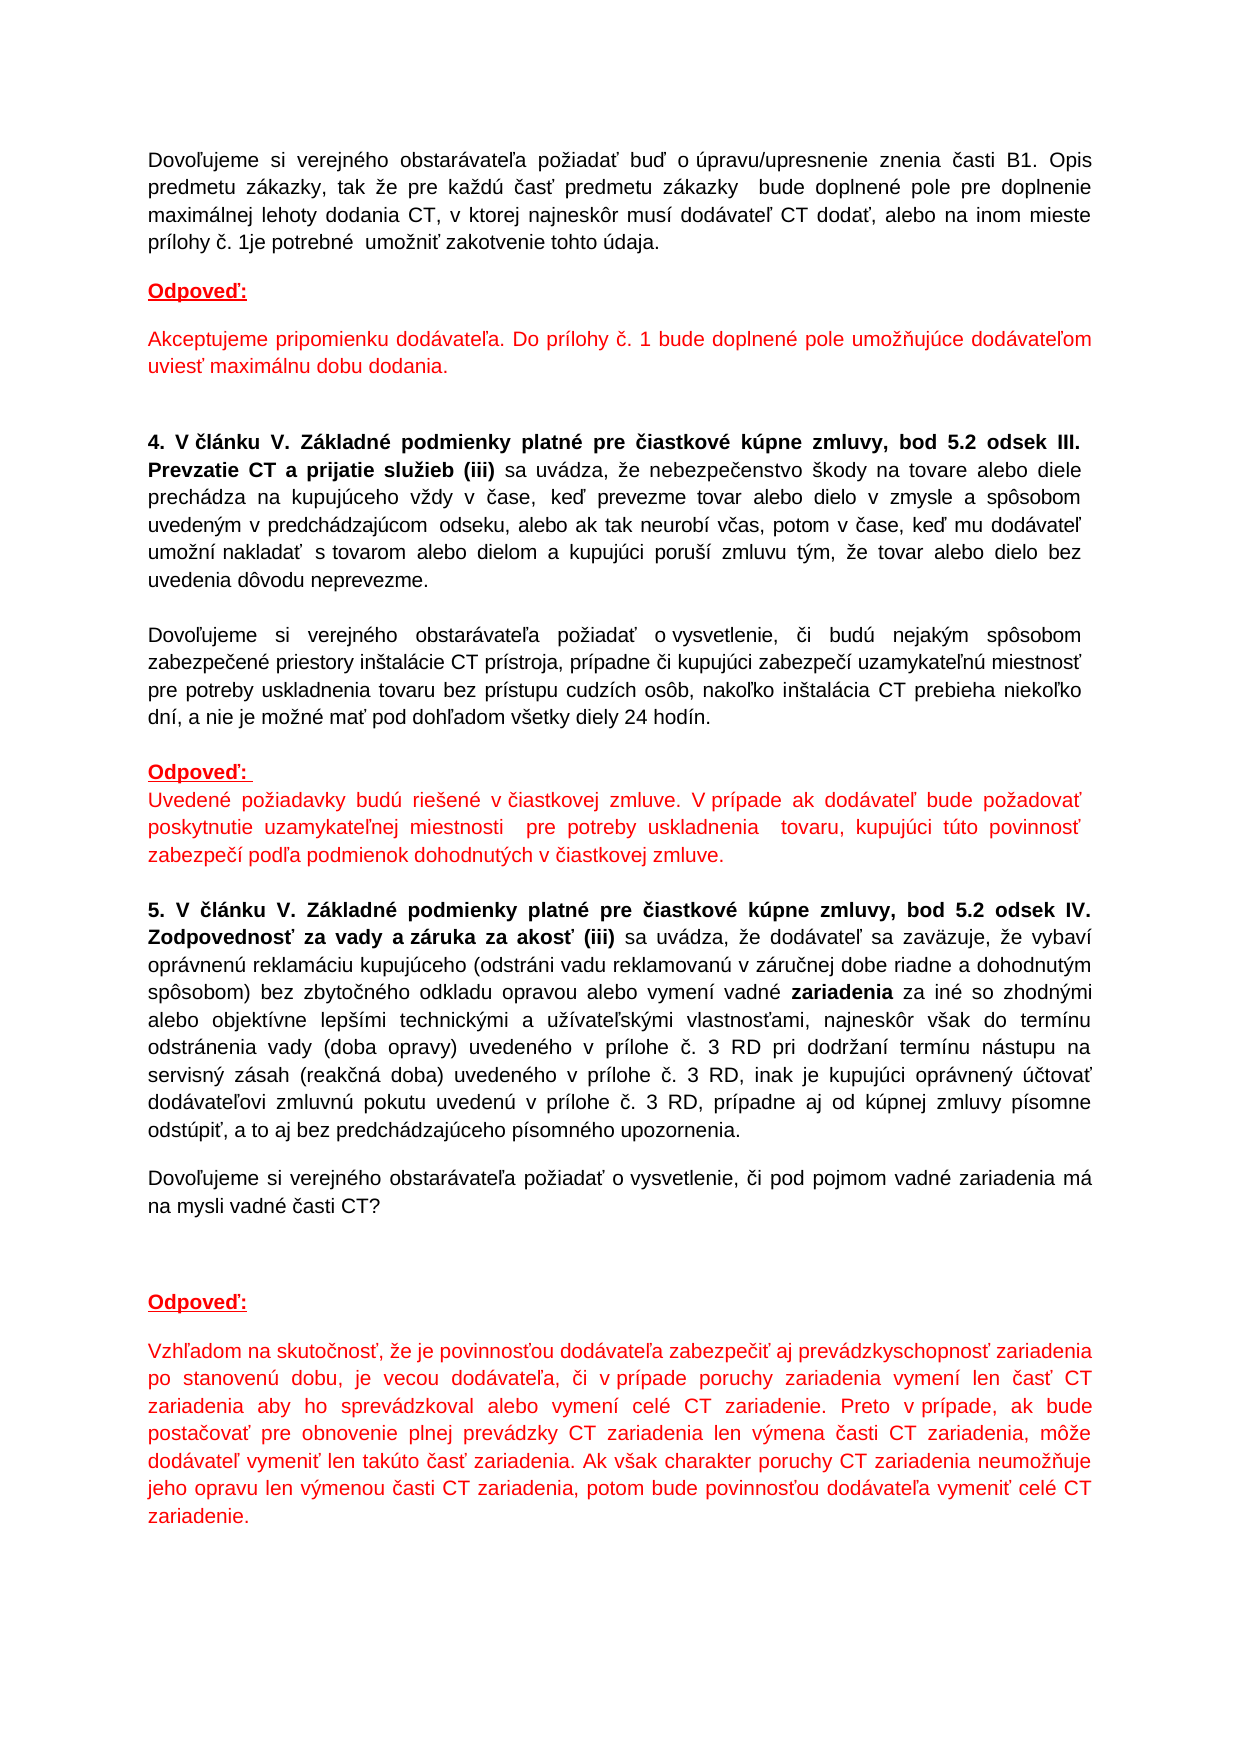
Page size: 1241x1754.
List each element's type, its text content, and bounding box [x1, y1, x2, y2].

text Dovoľujeme si verejného obstarávateľa požiadať o vysvetlenie, či pod pojmom vadné zariadenia má na mysli vadné časti CT? [148, 1166, 1093, 1217]
text Odpoveď: [148, 760, 1082, 784]
text Vzhľadom na skutočnosť, že je povinnosťou dodávateľa zabezpečiť aj prevádzkyschopnosť zariadenia po stanovenú dobu, je vecou dodávateľa, či v prípade poruchy zariadenia vymení len časť CT zariadenia aby ho sprevádzkoval alebo vymení celé CT zariadenie. Preto v prípade, ak bude postačovať pre obnovenie plnej prevádzky CT zariadenia len výmena časti CT zariadenia, môže dodávateľ vymeniť len takúto časť zariadenia. Ak však charakter poruchy CT zariadenia neumožňuje jeho opravu len výmenou časti CT zariadenia, potom bude povinnosťou dodávateľa vymeniť celé CT zariadenie. [148, 1338, 1093, 1527]
text Akceptujeme pripomienku dodávateľa. Do prílohy č. 1 bude doplnené pole umožňujúce dodávateľom uviesť maximálnu dobu dodania. [148, 327, 1093, 378]
text Odpoveď: [148, 1290, 1093, 1314]
text Odpoveď: [148, 278, 1093, 302]
text Uvedené požiadavky budú riešené v čiastkovej zmluve. V prípade ak dodávateľ bude požadovať poskytnutie uzamykateľnej miestnosti pre potreby uskladnenia tovaru, kupujúci túto povinnosť zabezpečí podľa podmienok dohodnutých v čiastkovej zmluve. [148, 788, 1082, 867]
text Dovoľujeme si verejného obstarávateľa požiadať buď o úpravu/upresnenie znenia časti B1. Opis predmetu zákazky, tak že pre každú časť predmetu zákazky bude doplnené pole pre doplnenie maximálnej lehoty dodania CT, v ktorej najneskôr musí dodávateľ CT dodať, alebo na inom mieste prílohy č. 1je potrebné umožniť zakotvenie tohto údaja. [148, 148, 1093, 254]
text 4. V článku V. Základné podmienky platné pre čiastkové kúpne zmluvy, bod 5.2 odsek III. Prevzatie CT a prijatie služieb (iii) sa uvádza, že nebezpečenstvo škody na tovare alebo diele prechádza na kupujúceho vždy v čase, keď prevezme tovar alebo dielo v zmysle a spôsobom uvedeným v predchádzajúcom odseku, alebo ak tak neurobí včas, potom v čase, keď mu dodávateľ umožní nakladať s tovarom alebo dielom a kupujúci poruší zmluvu tým, že tovar alebo dielo bez uvedenia dôvodu neprevezme. [148, 430, 1082, 592]
text Dovoľujeme si verejného obstarávateľa požiadať o vysvetlenie, či budú nejakým spôsobom zabezpečené priestory inštalácie CT prístroja, prípadne či kupujúci zabezpečí uzamykateľnú miestnosť pre potreby uskladnenia tovaru bez prístupu cudzích osôb, nakoľko inštalácia CT prebieha niekoľko dní, a nie je možné mať pod dohľadom všetky diely 24 hodín. [148, 623, 1082, 729]
text 5. V článku V. Základné podmienky platné pre čiastkové kúpne zmluvy, bod 5.2 odsek IV. Zodpovednosť za vady a záruka za akosť (iii) sa uvádza, že dodávateľ sa zaväzuje, že vybaví oprávnenú reklamáciu kupujúceho (odstráni vadu reklamovanú v záručnej dobe riadne a dohodnutým spôsobom) bez zbytočného odkladu opravou alebo vymení vadné zariadenia za iné so zhodnými alebo objektívne lepšími technickými a užívateľskými vlastnosťami, najneskôr však do termínu odstránenia vady (doba opravy) uvedeného v prílohe č. 3 RD pri dodržaní termínu nástupu na servisný zásah (reakčná doba) uvedeného v prílohe č. 3 RD, inak je kupujúci oprávnený účtovať dodávateľovi zmluvnú pokutu uvedenú v prílohe č. 3 RD, prípadne aj od kúpnej zmluvy písomne odstúpiť, a to aj bez predchádzajúceho písomného upozornenia. [148, 898, 1093, 1142]
